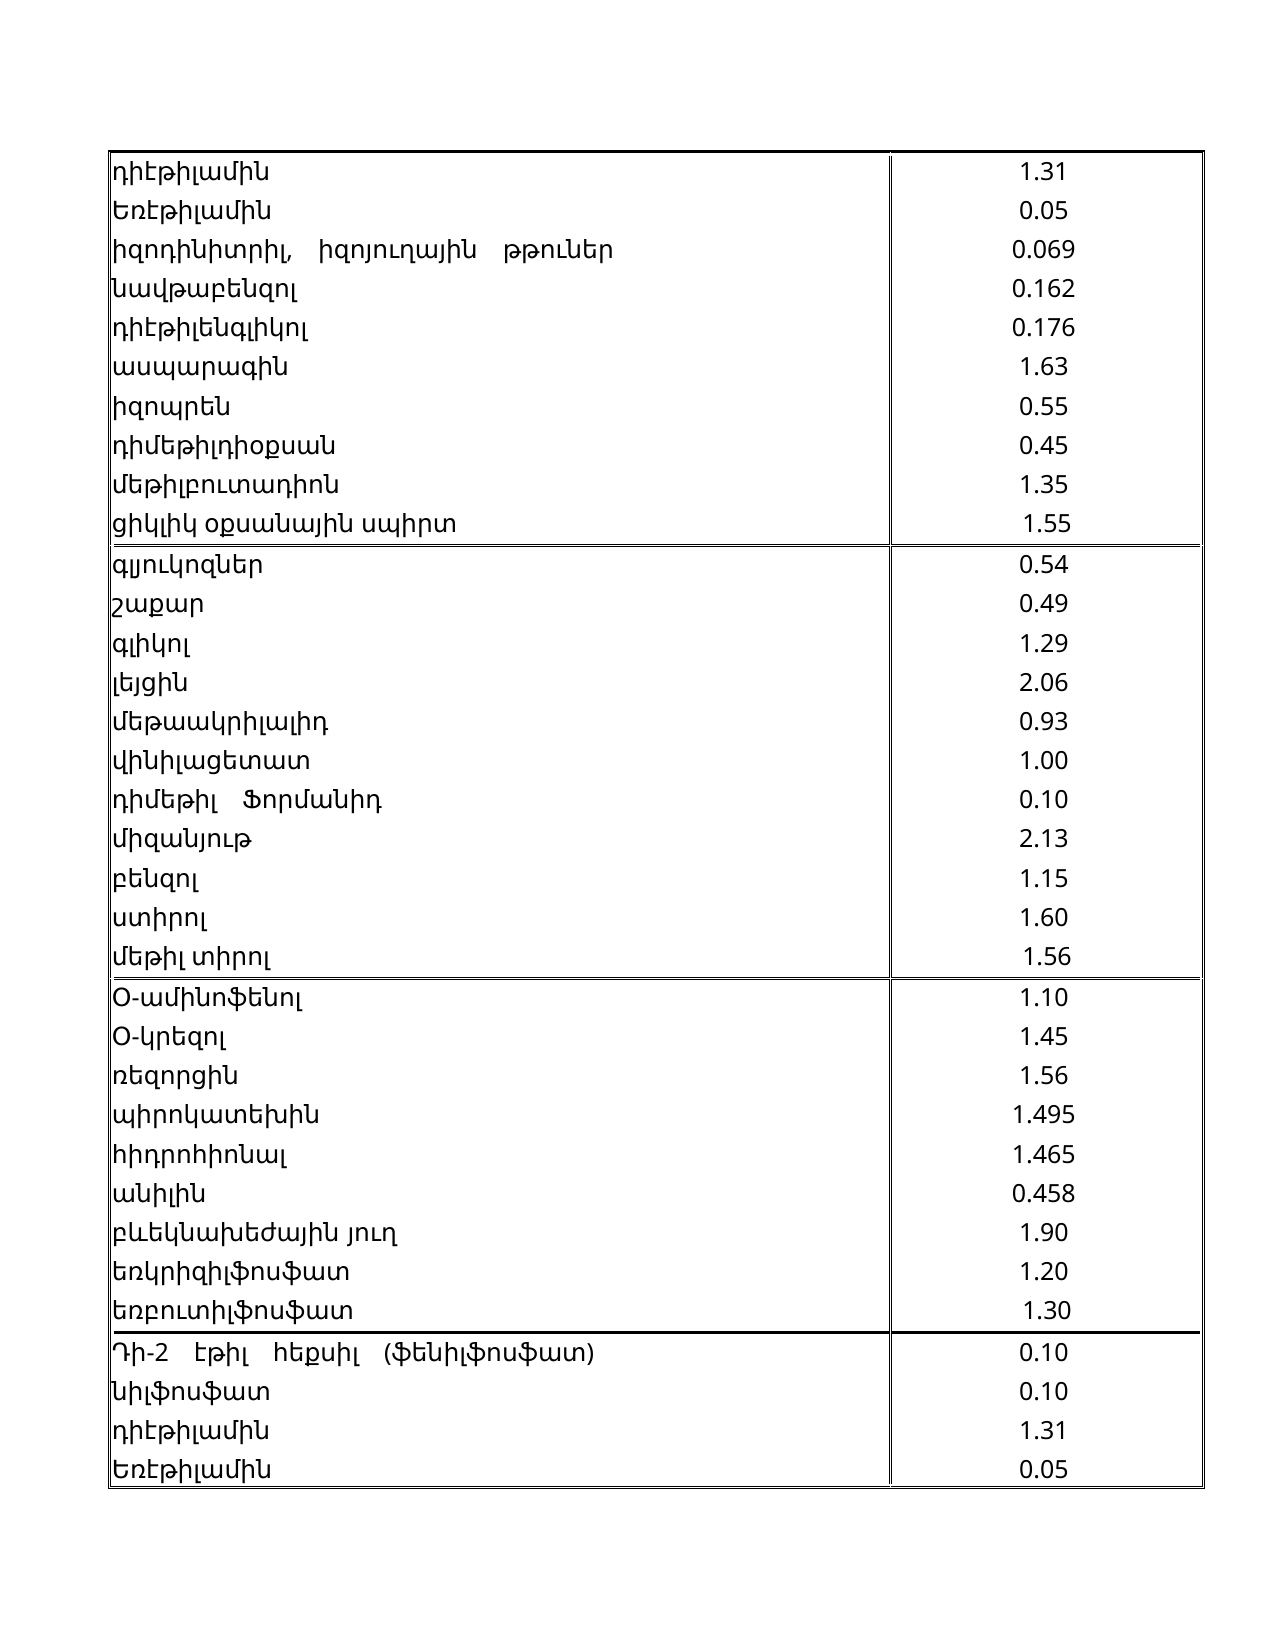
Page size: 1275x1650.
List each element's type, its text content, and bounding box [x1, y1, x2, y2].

table_cell Օ-ամինոֆենոլ Օ-կրեզոլ ռեզորցին պիրոկատեխին հիդրոհիոնալ անիլին բևեկնախեժային յուղ եռկրիզիլֆոսֆատ եռբուտիլֆոսֆատ [111, 976, 889, 1331]
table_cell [111, 153, 891, 544]
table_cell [891, 1331, 1202, 1486]
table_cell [891, 153, 1202, 544]
table_cell 0.54 0.49 1.29 2.06 0.93 1.00 0.10 2.13 1.15 1.60 1.56 [891, 544, 1203, 976]
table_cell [111, 1331, 891, 1486]
table_cell գլյուկոզներ շաքար գլիկոլ լեյցին մեթաակրիլալիդ վինիլացետատ դիմեթիլ**Ֆորմանիդ միզանյութ բենզոլ ստիրոլ մեթիլ տիրոլ [109, 544, 891, 976]
table_cell 1.10 1.45 1.56 1.495 1.465 0.458 1.90 1.20 1.30 [892, 976, 1202, 1331]
